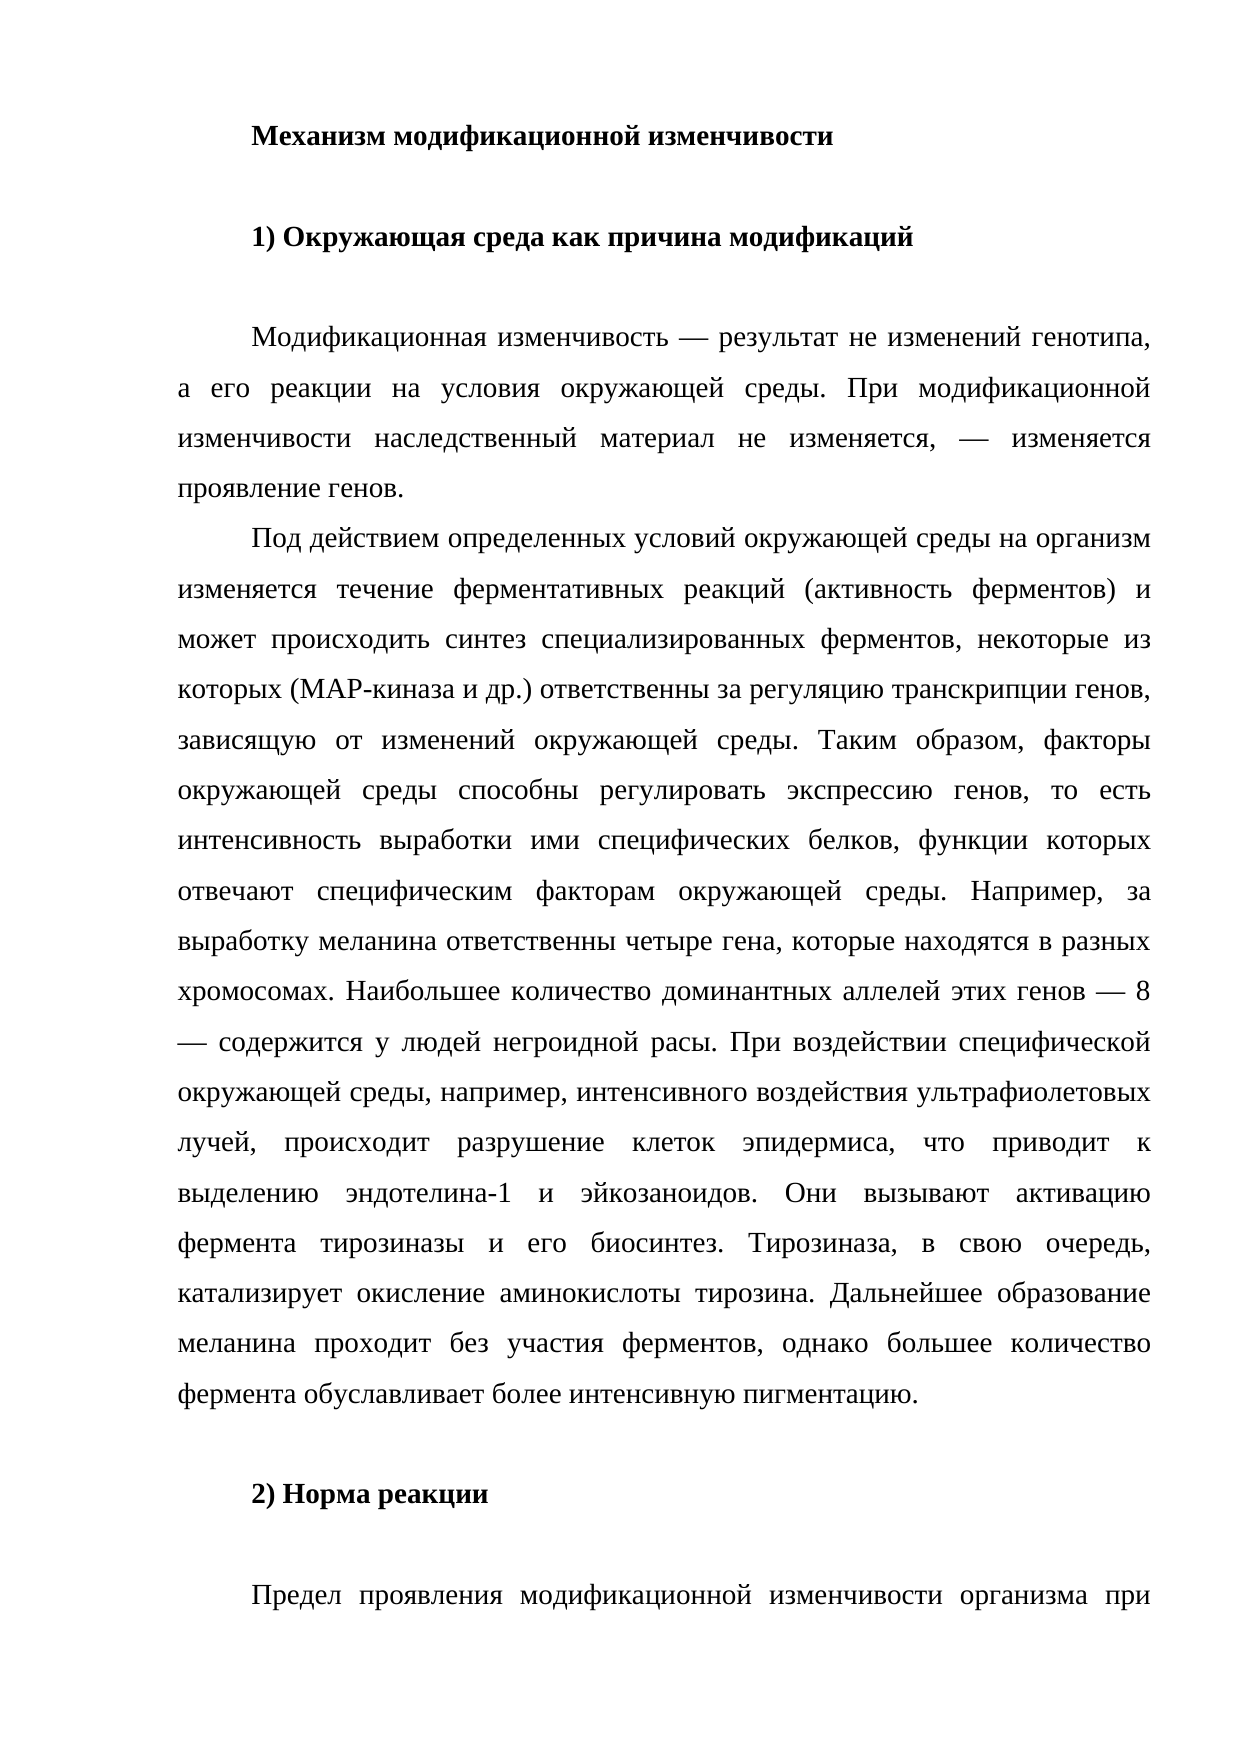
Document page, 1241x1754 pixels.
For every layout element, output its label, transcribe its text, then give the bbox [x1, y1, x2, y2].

text Под действием определенных условий окружающей среды на организм изменяется течение ферментативных реакций (активность ферментов) и может происходить синтез специализированных ферментов, некоторые из которых (MAP-киназа и др.) ответственны за регуляцию транскрипции генов, зависящую от изменений окружающей среды. Таким образом, факторы окружающей среды способны регулировать экспрессию генов, то есть интенсивность выработки ими специфических белков, функции которых отвечают специфическим факторам окружающей среды. Например, за выработку меланина ответственны четыре гена, которые находятся в разных хромосомах. Наибольшее количество доминантных аллелей этих генов — 8 — содержится у людей негроидной расы. При воздействии специфической окружающей среды, например, интенсивного воздействия ультрафиолетовых лучей, происходит разрушение клеток эпидермиса, что приводит к выделению эндотелина-1 и эйкозаноидов. Они вызывают активацию фермента тирозиназы и его биосинтез. Тирозиназа, в свою очередь, катализирует окисление аминокислоты тирозина. Дальнейшее образование меланина проходит без участия ферментов, однако большее количество фермента обуславливает более интенсивную пигментацию. [177, 521, 1152, 1409]
text 2) Норма реакции [177, 1477, 1152, 1510]
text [177, 1577, 1152, 1611]
text Модификационная изменчивость — результат не изменений генотипа, а его реакции на условия окружающей среды. При модификационной изменчивости наследственный материал не изменяется, — изменяется проявление генов. [177, 319, 1152, 504]
text Механизм модификационной изменчивости [177, 118, 1152, 152]
text 1) Окружающая среда как причина модификаций [177, 219, 1152, 252]
